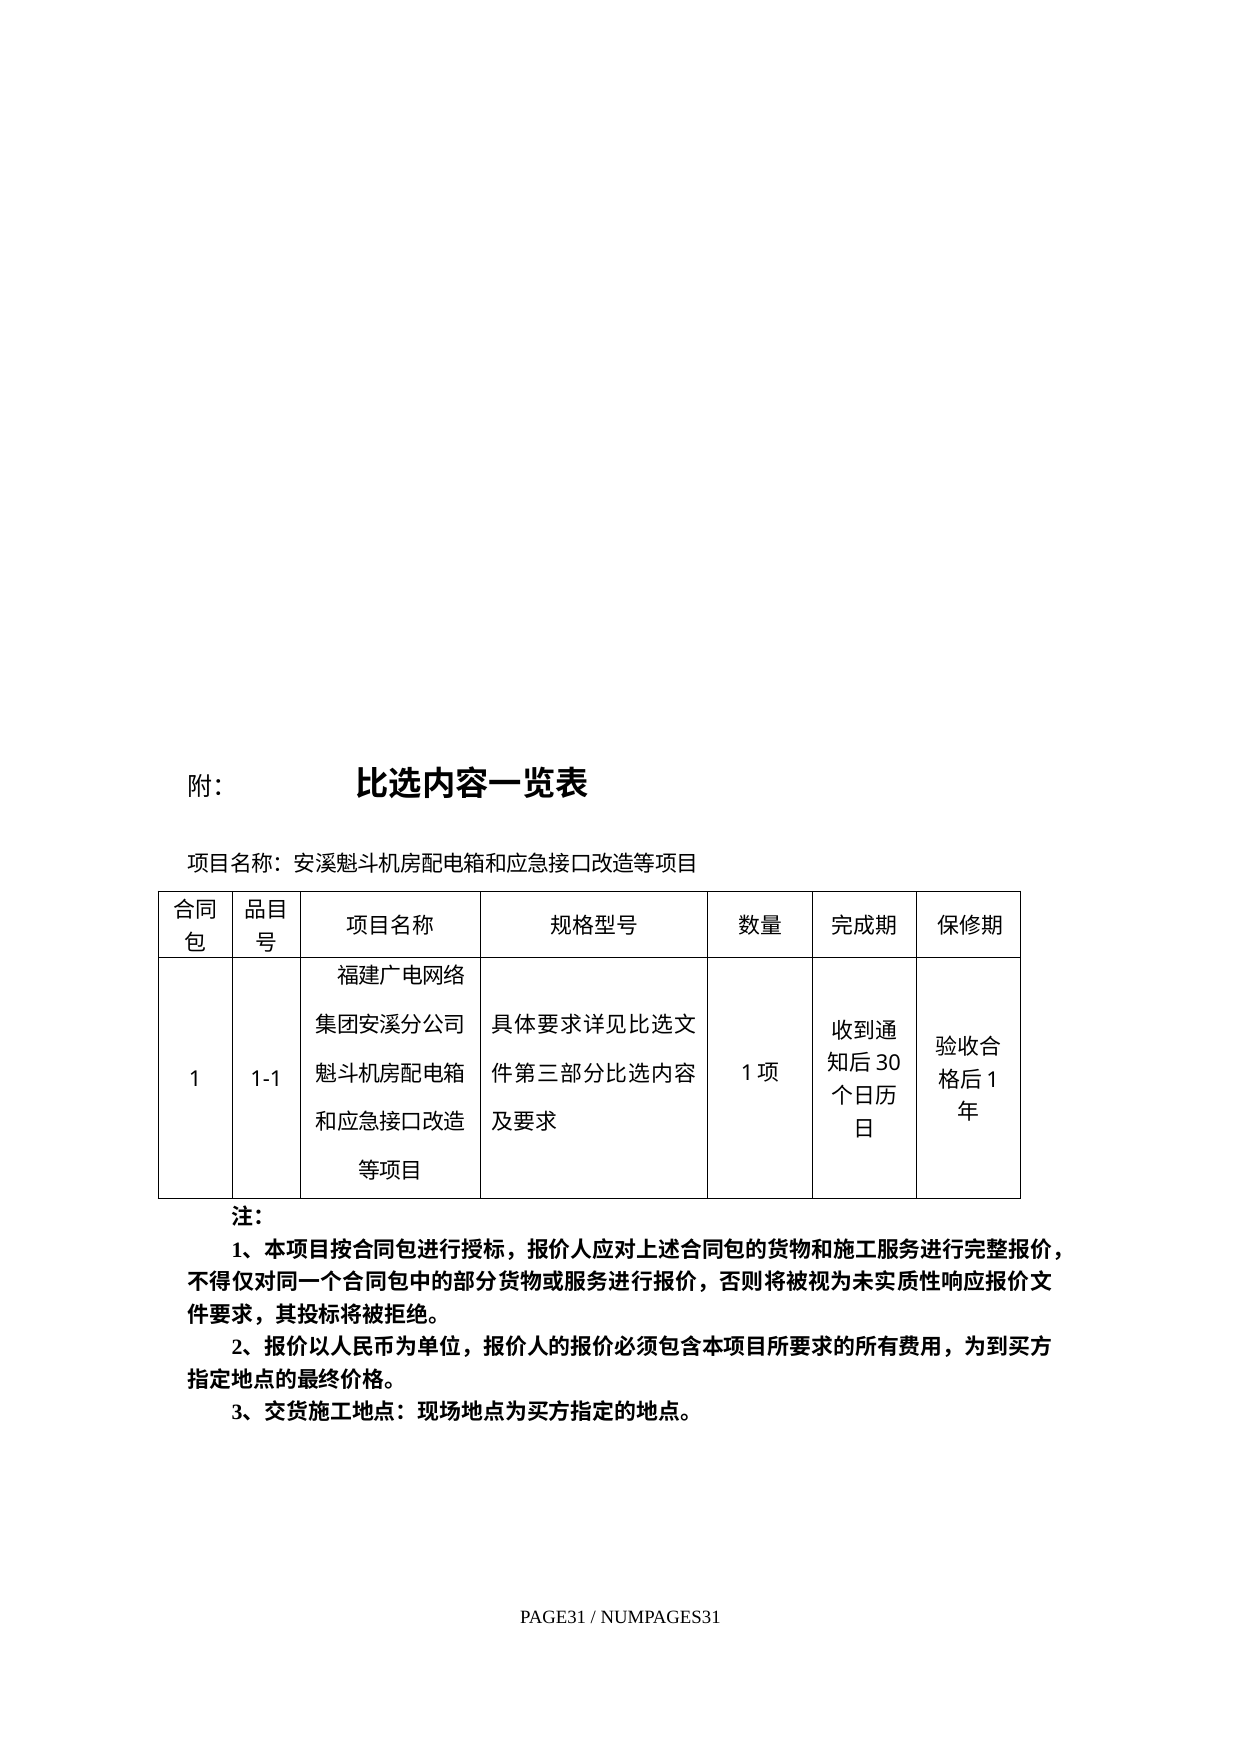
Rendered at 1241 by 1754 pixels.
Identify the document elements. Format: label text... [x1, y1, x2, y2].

table_header 完成期 [813, 892, 916, 957]
table_header 保修期 [917, 892, 1020, 957]
table_header 项目名称 [301, 892, 480, 957]
table_cell 收到通知后30 个日历日 [813, 958, 916, 1198]
table_header 合同包 [159, 892, 232, 957]
text 1、本项目按合同包进行授标，报价人应对上述合同包的货物和施工服务进行完整报价，不得仅对同一个合同包中的部分货物或服务进行报价，否则将被视为未实质性响应报价文件要求，其投标将被拒绝。 [187, 1231, 1053, 1329]
table_header 品目号 [233, 892, 300, 957]
table_cell 具体要求详见比选文件第三部分比选内容及要求 [481, 958, 707, 1198]
table_cell 福建广电网络集团安溪分公司魁斗机房配电箱和应急接口改造等项目 [301, 958, 480, 1198]
table_header 数量 [708, 892, 812, 957]
table_cell 验收合格后1 年 [917, 958, 1020, 1198]
text 3、交货施工地点：现场地点为买方指定的地点。 [187, 1394, 1053, 1426]
text 2、报价以人民币为单位，报价人的报价必须包含本项目所要求的所有费用，为到买方指定地点的最终价格。 [187, 1329, 1053, 1394]
text 项目名称：安溪魁斗机房配电箱和应急接口改造等项目 [187, 846, 1053, 878]
text 附： 比选内容一览表 [187, 748, 1053, 813]
text 注： [187, 1199, 1053, 1231]
table_cell 1-1 [233, 958, 300, 1198]
table_header 规格型号 [481, 892, 707, 957]
table_cell 1项 [708, 958, 812, 1198]
table_cell 1 [159, 958, 232, 1198]
